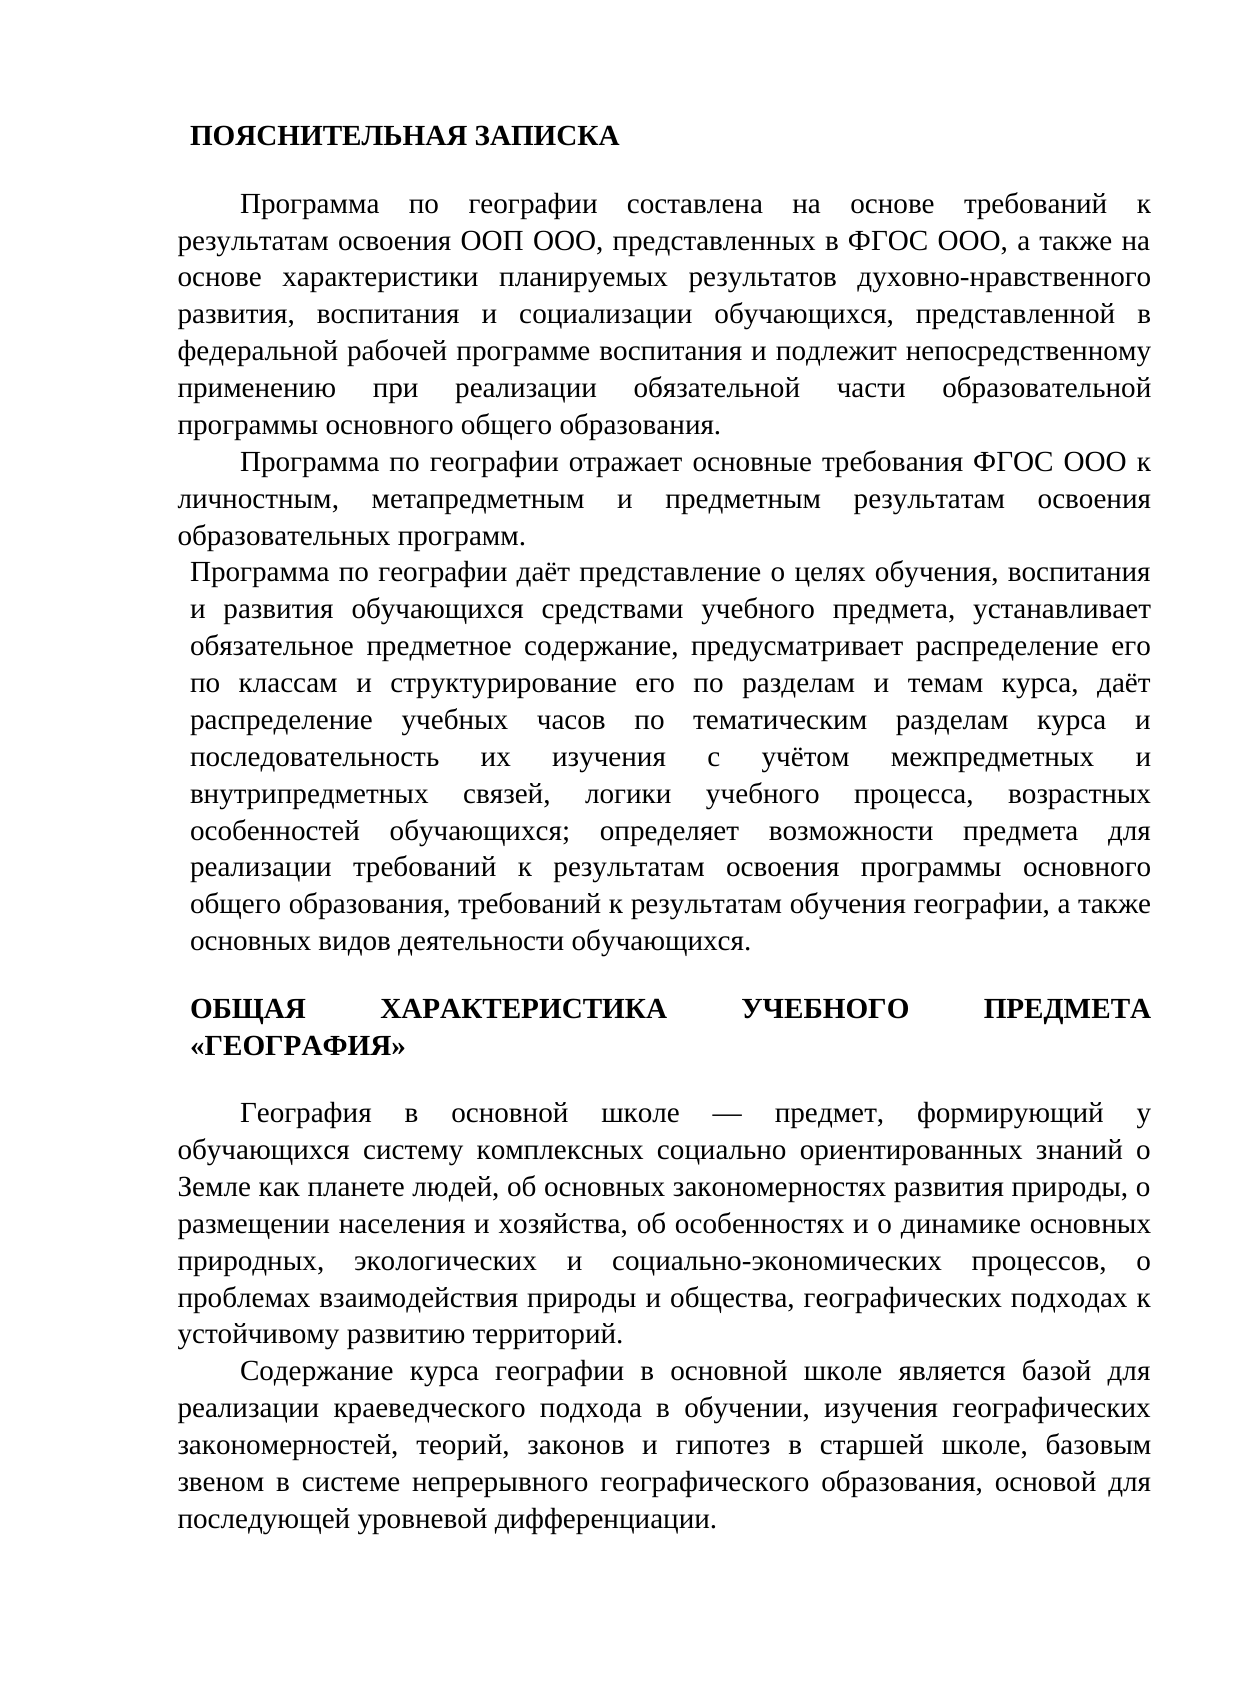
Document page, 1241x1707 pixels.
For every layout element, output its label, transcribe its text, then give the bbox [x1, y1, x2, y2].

text ПОЯСНИТЕЛЬНАЯ ЗАПИСКА [190, 118, 1152, 152]
text Содержание курса географии в основной школе является базой для реализации краеведческого подхода в обучении, изучения географических закономерностей, теорий, законов и гипотез в старшей школе, базовым звеном в системе непрерывного географического образования, основой для последующей уровневой дифференциации. [177, 1353, 1152, 1534]
text Программа по географии даёт представление о целях обучения, воспитания и развития обучающихся средствами учебного предмета, устанавливает обязательное предметное содержание, предусматривает распределение его по классам и структурирование его по разделам и темам курса, даёт распределение учебных часов по тематическим разделам курса и последовательность их изучения с учётом межпредметных и внутрипредметных связей, логики учебного процесса, возрастных особенностей обучающихся; определяет возможности предмета для реализации требований к результатам освоения программы основного общего образования, требований к результатам обучения географии, а также основных видов деятельности обучающихся. [190, 554, 1152, 957]
text Программа по географии отражает основные требования ФГОС ООО к личностным, метапредметным и предметным результатам освоения образовательных программ. [177, 444, 1152, 551]
text Программа по географии составлена на основе требований к результатам освоения ООП ООО, представленных в ФГОС ООО, а также на основе характеристики планируемых результатов духовно-нравственного развития, воспитания и социализации обучающихся, представленной в федеральной рабочей программе воспитания и подлежит непосредственному применению при реализации обязательной части образовательной программы основного общего образования. [177, 186, 1152, 441]
text География в основной школе — предмет, формирующий у обучающихся систему комплексных социально ориентированных знаний о Земле как планете людей, об основных закономерностях развития природы, о размещении населения и хозяйства, об особенностях и о динамике основных природных, экологических и социально-экономических процессов, о проблемах взаимодействия природы и общества, географических подходах к устойчивому развитию территорий. [177, 1095, 1152, 1350]
text ОБЩАЯ ХАРАКТЕРИСТИКА УЧЕБНОГО ПРЕДМЕТА «ГЕОГРАФИЯ» [190, 991, 1152, 1061]
